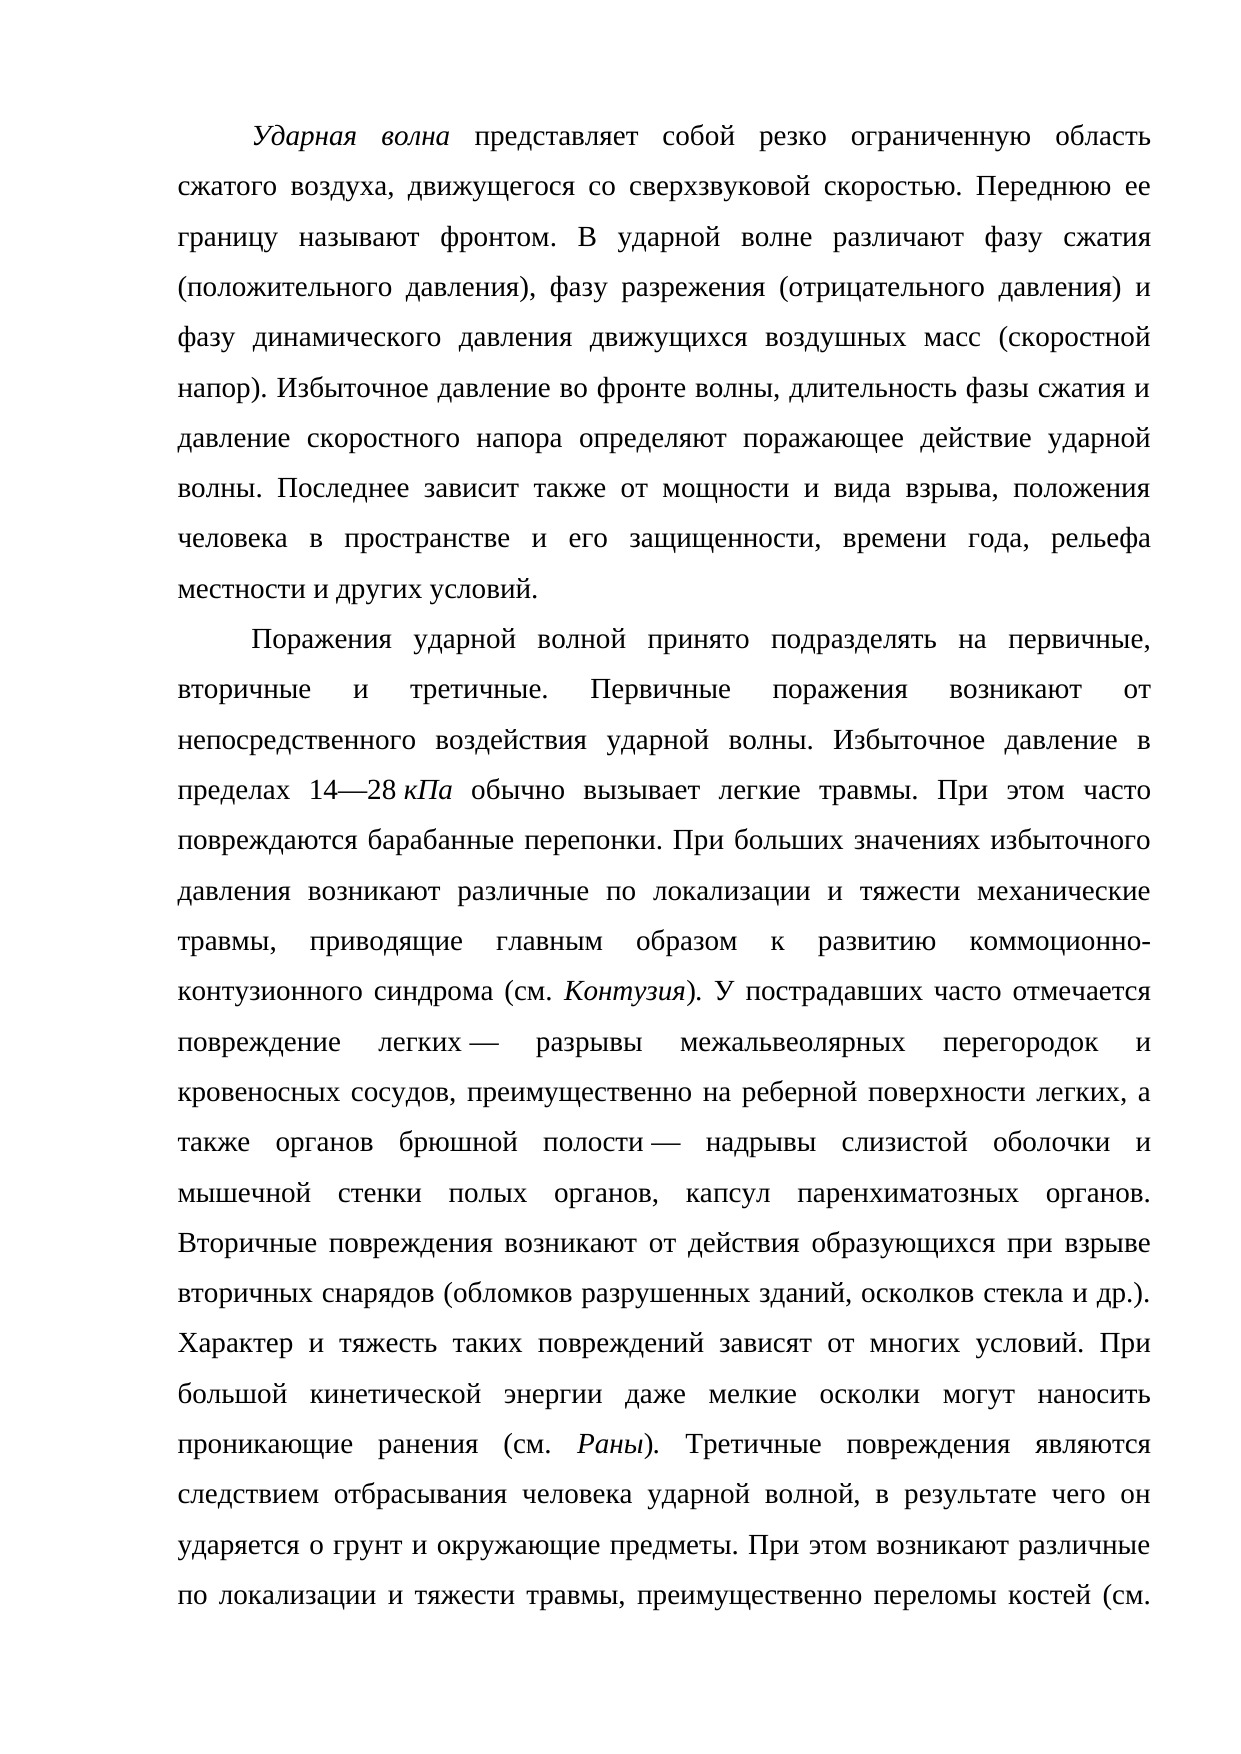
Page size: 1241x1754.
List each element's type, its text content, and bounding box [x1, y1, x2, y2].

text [177, 621, 1152, 1611]
text Ударная волна представляет собой резко ограниченную область сжатого воздуха, движущегося со сверхзвуковой скоростью. Переднюю ее границу называют фронтом. В ударной волне различают фазу сжатия (положительного давления), фазу разрежения (отрицательного давления) и фазу динамического давления движущихся воздушных масс (скоростной напор). Избыточное давление во фронте волны, длительность фазы сжатия и давление скоростного напора определяют поражающее действие ударной волны. Последнее зависит также от мощности и вида взрыва, положения человека в пространстве и его защищенности, времени года, рельефа местности и других условий. [177, 118, 1152, 604]
